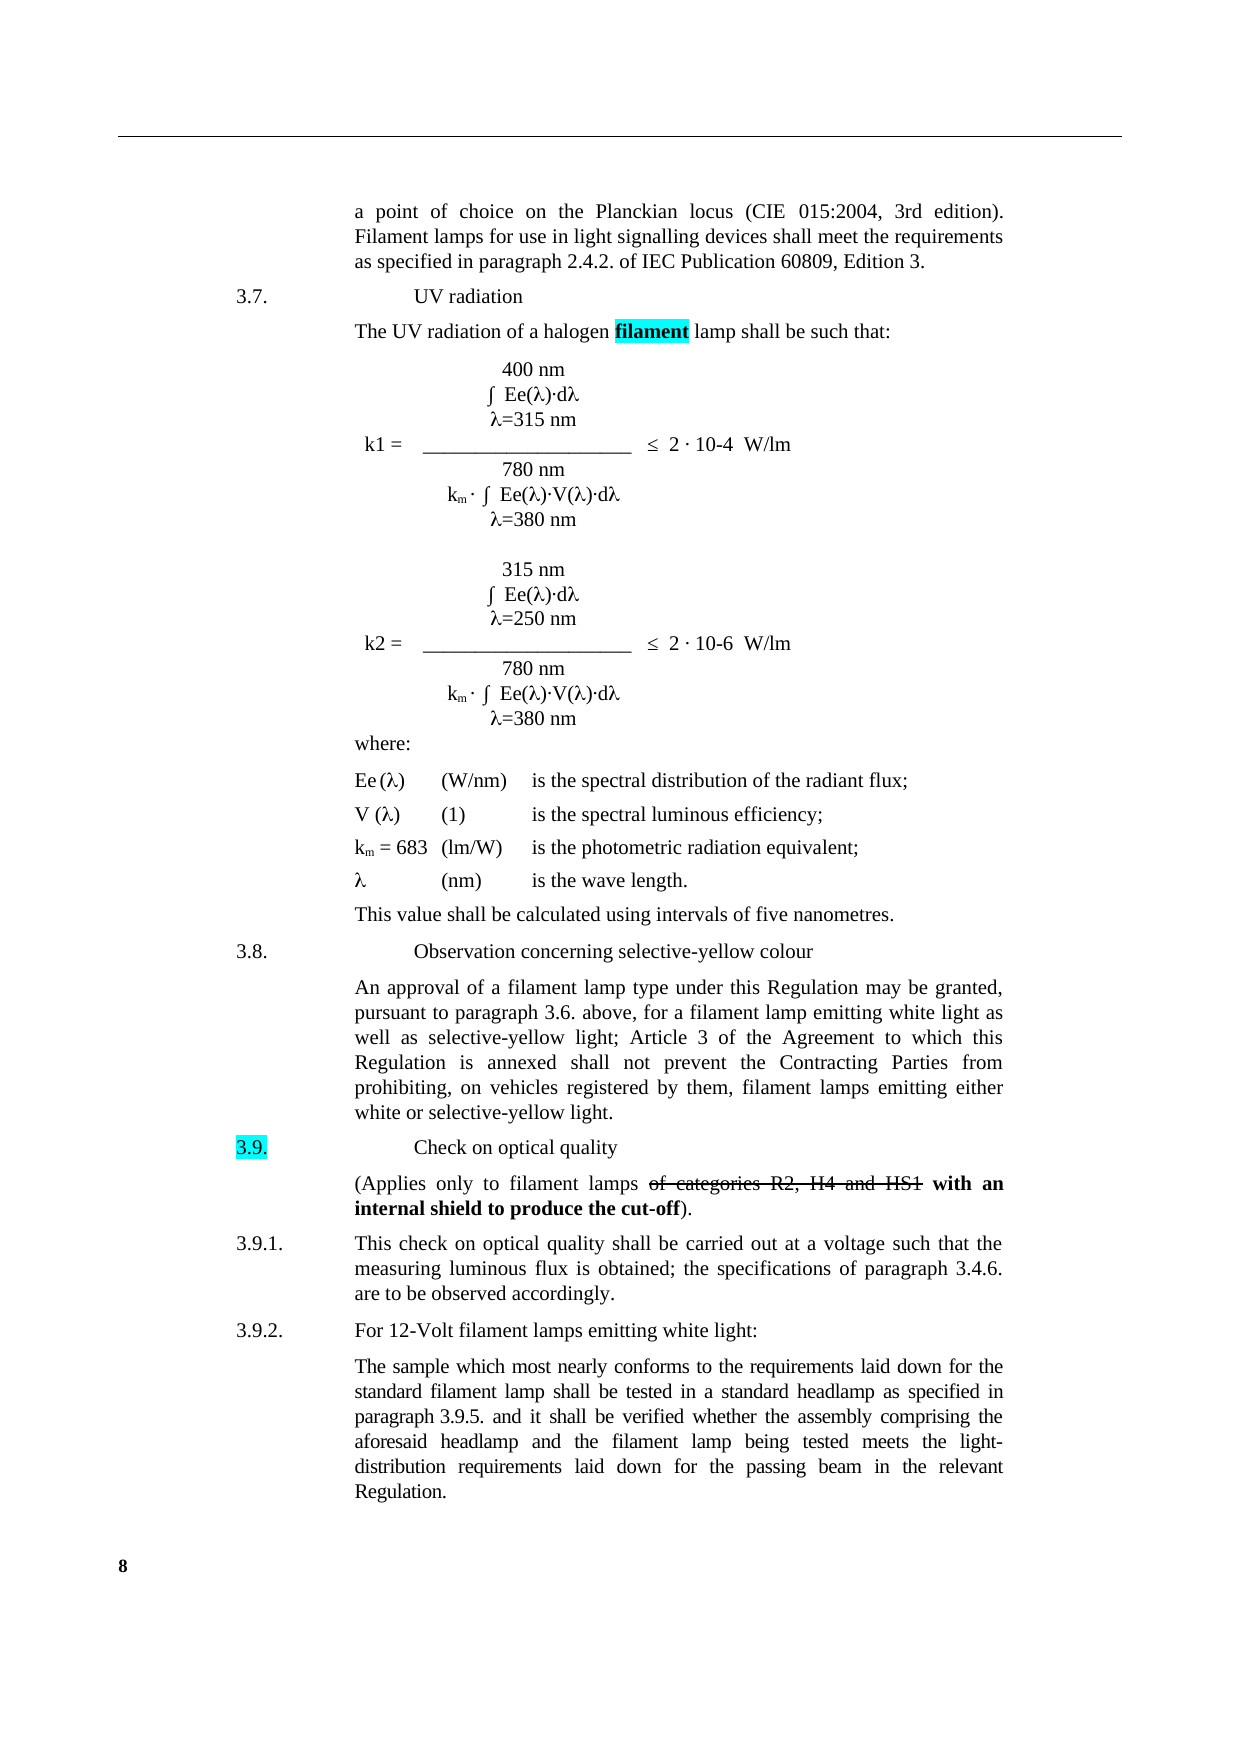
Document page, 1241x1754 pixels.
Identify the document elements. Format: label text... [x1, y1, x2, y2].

text km ∙ ∫ Ee()∙V()∙d [118, 481, 945, 506]
text 3.9.2. For 12-Volt filament lamps emitting white light: [236, 1317, 1004, 1342]
text k2 = ____________________ ≤ 2 ∙ 10-6 W/lm [148, 630, 1004, 655]
text This value shall be calculated using intervals of five nanometres. [236, 901, 1004, 926]
text 780 nm [118, 456, 945, 481]
text The UV radiation of a halogen filament lamp shall be such that: [236, 318, 1004, 343]
text Ee () (W/nm) is the spectral distribution of the radiant flux; [236, 767, 1004, 792]
text 3.9. Check on optical quality [236, 1134, 1004, 1159]
text 3.7. UV radiation [236, 283, 1004, 308]
text km ∙ ∫ Ee()∙V()∙d [118, 680, 945, 705]
text 3.9.1. This check on optical quality shall be carried out at a voltage such that the measuring luminous flux is obtained; the specifications of paragraph 3.4.6. are to be observed accordingly. [236, 1230, 1004, 1305]
text where: [236, 730, 1004, 755]
text ∫ Ee()∙d [118, 381, 945, 406]
text 315 nm [118, 556, 945, 581]
text 3.8. Observation concerning selective-yellow colour [236, 938, 1004, 963]
text =250 nm [118, 606, 945, 630]
text km = 683 (lm/W) is the photometric radiation equivalent; [236, 834, 1004, 859]
text The sample which most nearly conforms to the requirements laid down for the standard filament lamp shall be tested in a standard headlamp as specified in paragraph 3.9.5. and it shall be verified whether the assembly comprising the aforesaid headlamp and the filament lamp being tested meets the light-distribution requirements laid down for the passing beam in the relevant Regulation. [236, 1353, 1004, 1503]
text (Applies only to filament lamps of categories R2, H4 and HS1 with an internal shield to produce the cut-off). [236, 1169, 1004, 1219]
text =380 nm [118, 506, 945, 531]
text (nm) is the wave length. [236, 867, 1004, 892]
text 400 nm [118, 356, 945, 381]
text =315 nm [118, 406, 945, 431]
text An approval of a filament lamp type under this Regulation may be granted, pursuant to paragraph 3.6. above, for a filament lamp emitting white light as well as selective-yellow light; Article 3 of the Agreement to which this Regulation is annexed shall not prevent the Contracting Parties from prohibiting, on vehicles registered by them, filament lamps emitting either white or selective-yellow light. [236, 974, 1004, 1124]
text k1 = ____________________ ≤ 2 ∙ 10-4 W/lm [148, 431, 1004, 456]
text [236, 198, 1004, 273]
text V () (1) is the spectral luminous efficiency; [236, 801, 1004, 826]
text 780 nm [118, 655, 945, 680]
text =380 nm [118, 705, 945, 730]
text ∫ Ee()∙d [118, 581, 945, 606]
